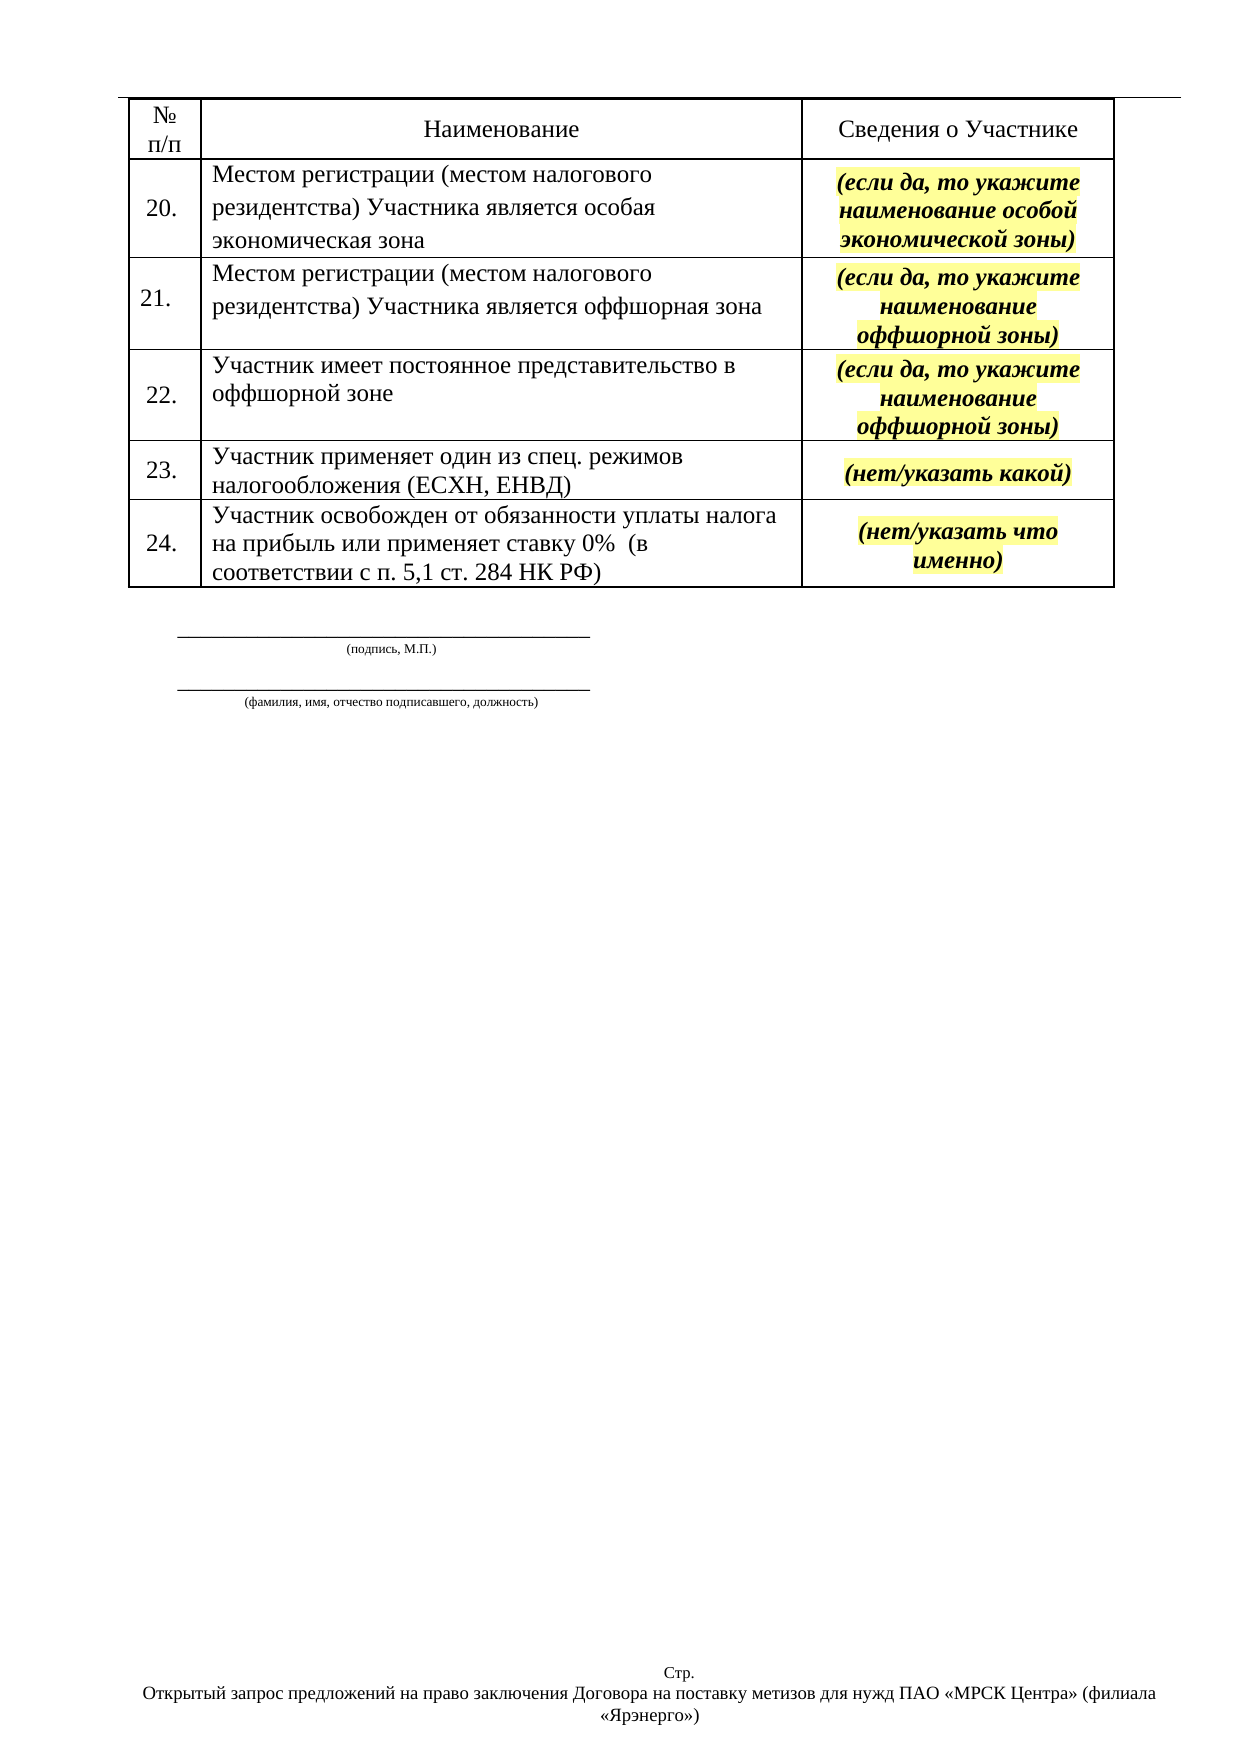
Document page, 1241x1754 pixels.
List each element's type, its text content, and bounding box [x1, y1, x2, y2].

text (фамилия, имя, отчество подписавшего, должность) [118, 693, 605, 720]
text ____________________________________ [118, 614, 605, 641]
table_cell [130, 441, 200, 499]
table_cell (если да, то укажите наименование оффшорной зоны) [803, 350, 1113, 440]
table_cell [130, 160, 200, 257]
table_cell (нет/указать что именно) [803, 500, 1113, 586]
table_cell Участник применяет один из спец. режимов налогообложения (ЕСХН, ЕНВД) [202, 441, 801, 499]
table_cell [130, 500, 200, 586]
table_cell (если да, то укажите наименование особой экономической зоны) [803, 160, 1113, 257]
table_cell [130, 258, 200, 349]
table_header Сведения о Участнике [803, 100, 1113, 158]
table_cell Местом регистрации (местом налогового резидентства) Участника является особая экономическая зона [202, 160, 801, 257]
table_header Наименование [202, 100, 801, 158]
table_cell (если да, то укажите наименование оффшорной зоны) [803, 258, 1113, 349]
table_cell (нет/указать какой) [803, 441, 1113, 499]
table_cell Местом регистрации (местом налогового резидентства) Участника является оффшорная зона [202, 258, 801, 349]
table_cell [130, 350, 200, 440]
text ____________________________________ [118, 667, 605, 693]
table_cell Участник имеет постоянное представительство в оффшорной зоне [202, 350, 801, 440]
table_cell Участник освобожден от обязанности уплаты налога на прибыль или применяет ставку 0% (в соответствии с п. 5,1 ст. 284 НК РФ) [202, 500, 801, 586]
table_header № п/п [130, 100, 200, 158]
text (подпись, М.П.) [118, 641, 605, 667]
